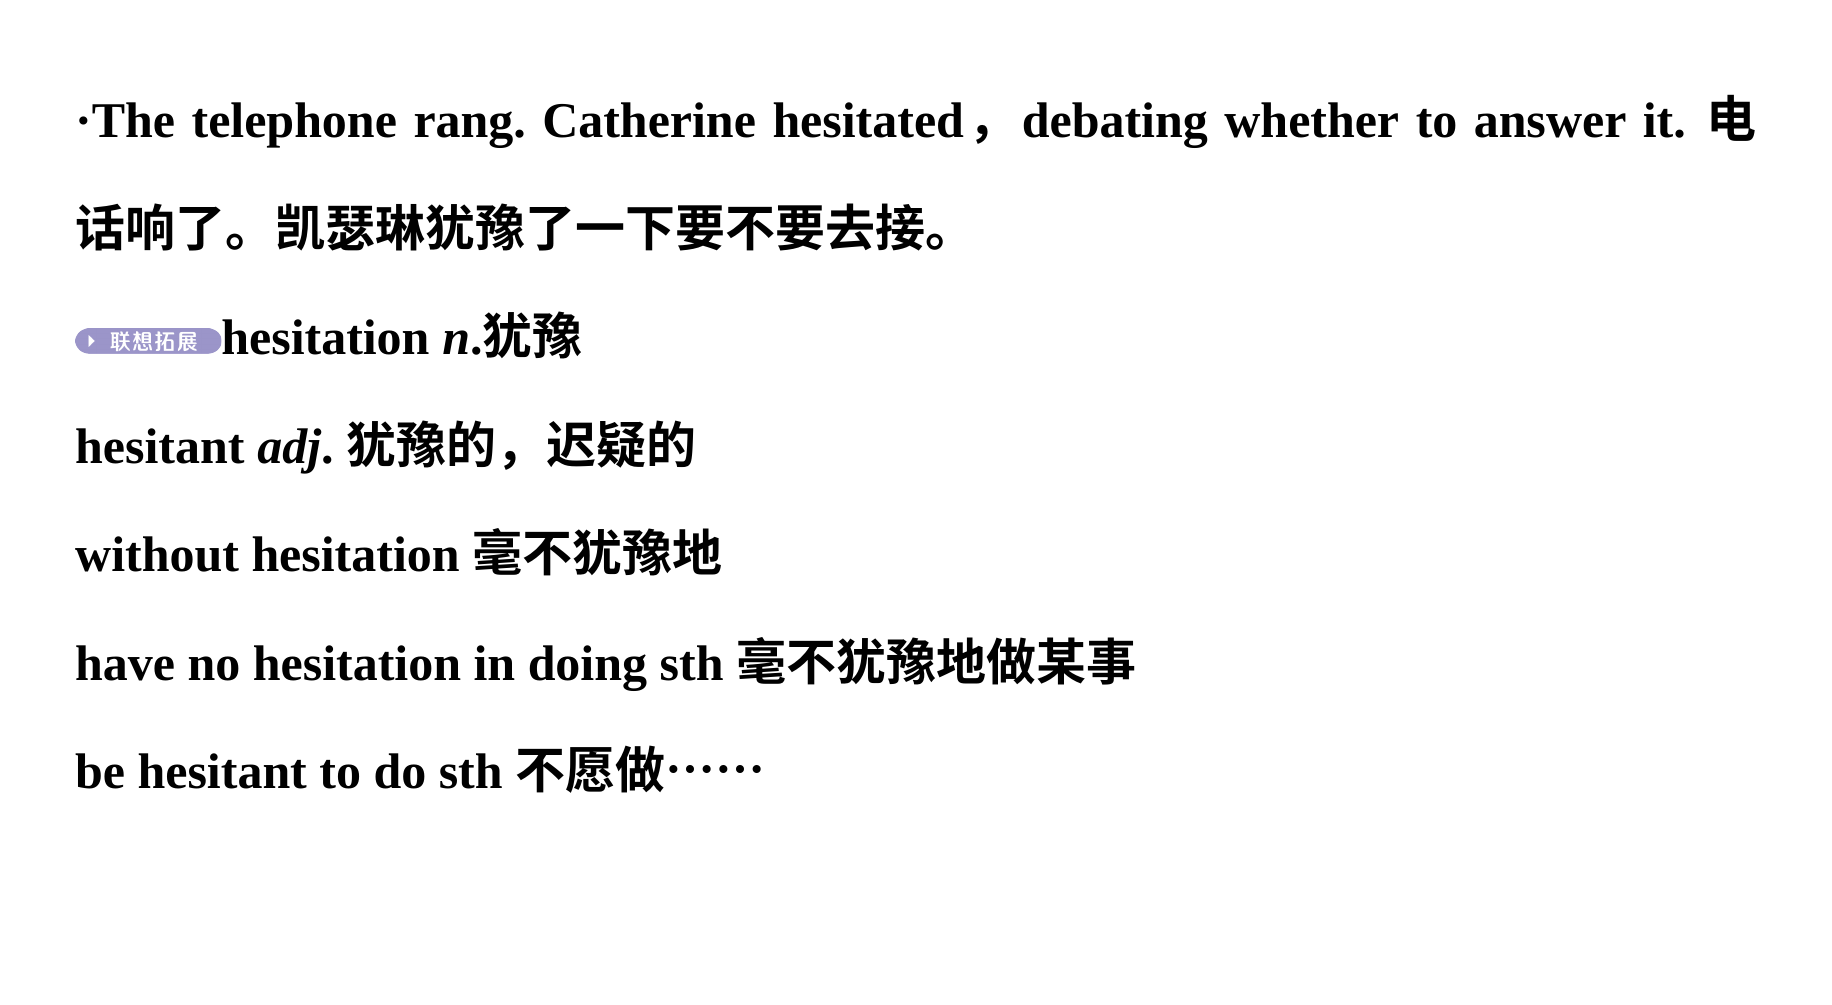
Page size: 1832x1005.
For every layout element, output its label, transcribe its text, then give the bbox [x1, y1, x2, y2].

text be hesitant to do sth 不愿做…… [75, 731, 1756, 803]
text hesitant adj. 犹豫的，迟疑的 [75, 405, 1756, 478]
picture [75, 328, 222, 355]
text ·The telephone rang. Catherine hesitated，debating whether to answer it. 电话响了。凯瑟琳犹豫了一下要不要去接。 [75, 79, 1756, 261]
text without hesitation 毫不犹豫地 [75, 514, 1756, 586]
text have no hesitation in doing sth 毫不犹豫地做某事 [75, 622, 1756, 695]
text hesitation n.犹豫 [75, 297, 1756, 369]
